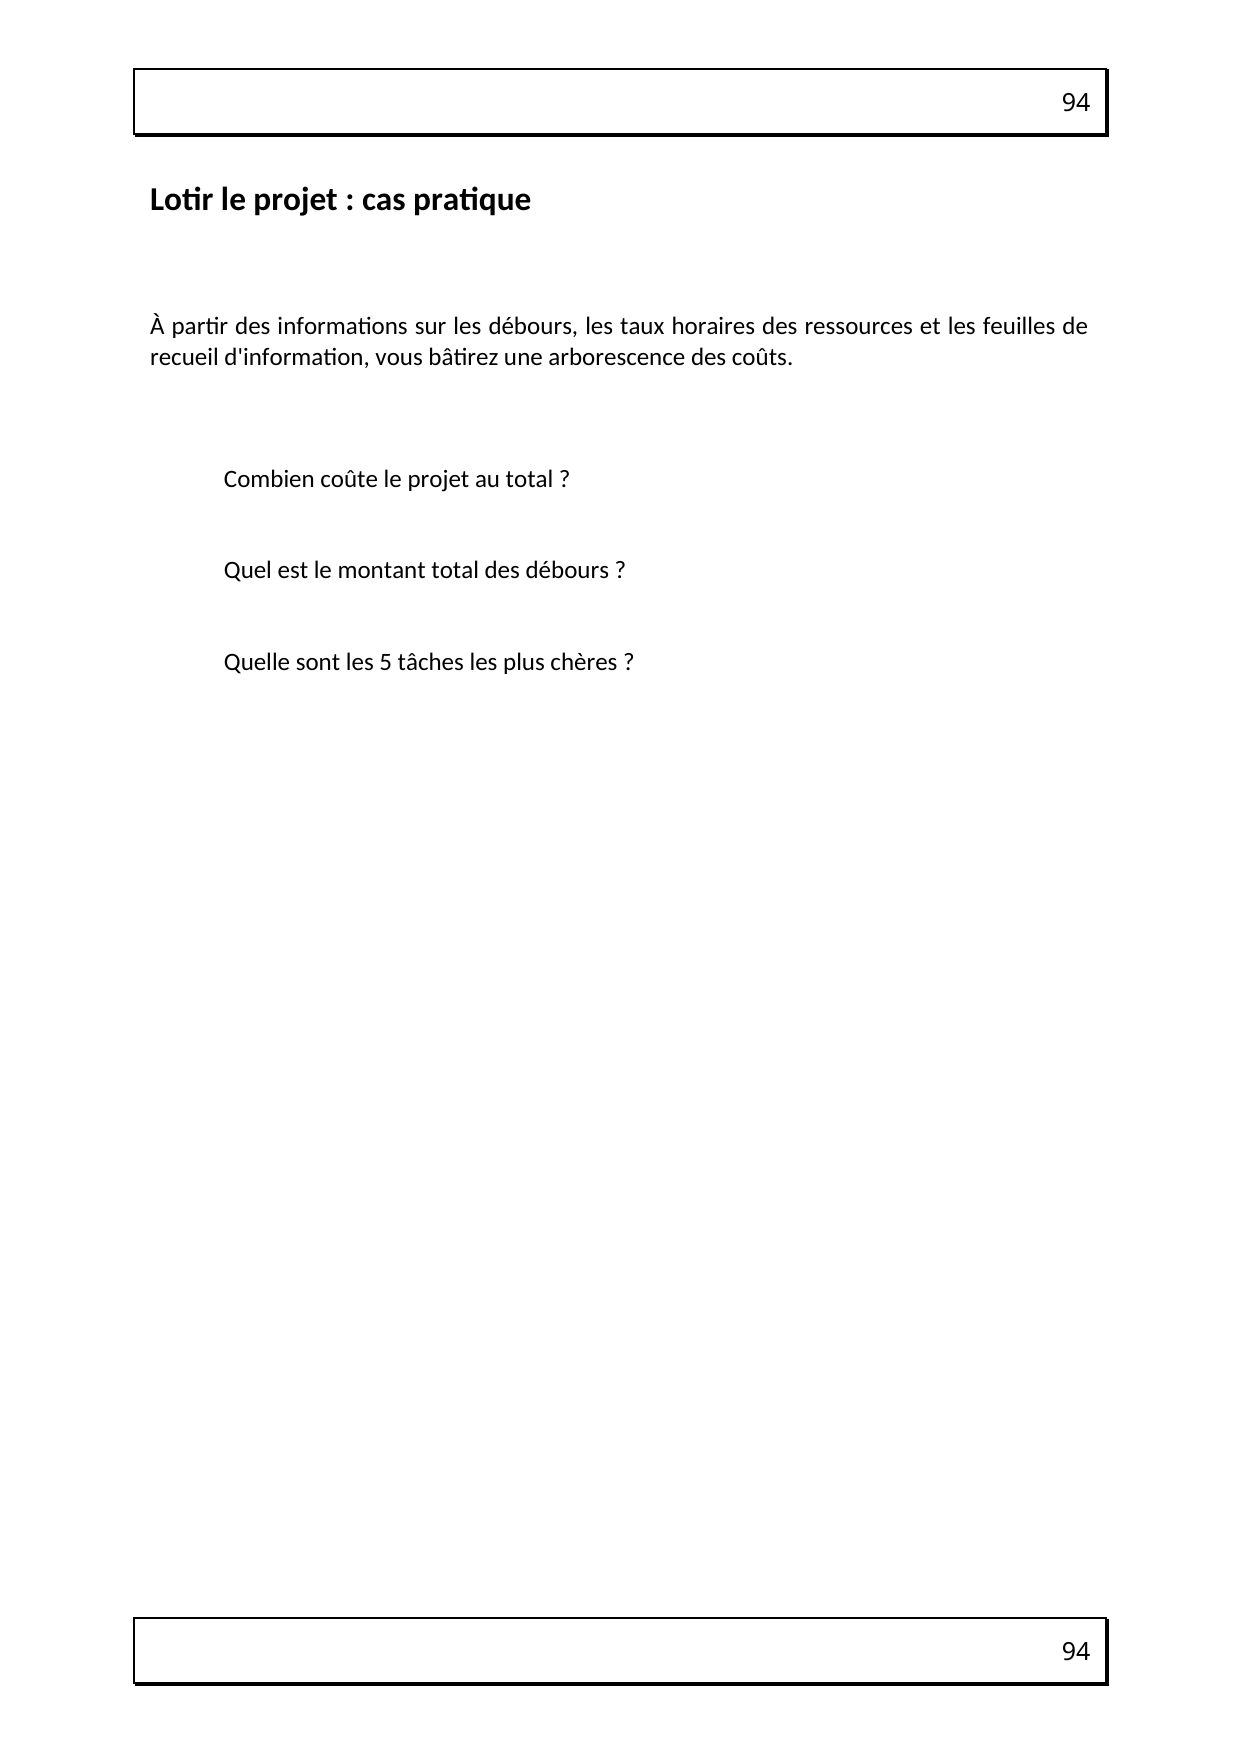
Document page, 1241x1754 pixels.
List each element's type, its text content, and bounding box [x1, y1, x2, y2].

text Lotir le projet : cas pratique [150, 148, 1090, 219]
list Quel est le montant total des débours ? [150, 554, 1090, 585]
list Quelle sont les 5 tâches les plus chères ? [150, 646, 1090, 677]
list Combien coûte le projet au total ? [150, 463, 1090, 493]
text À partir des informations sur les débours, les taux horaires des ressources et les feuilles de recueil d'information, vous bâtirez une arborescence des coûts. [150, 310, 1090, 371]
